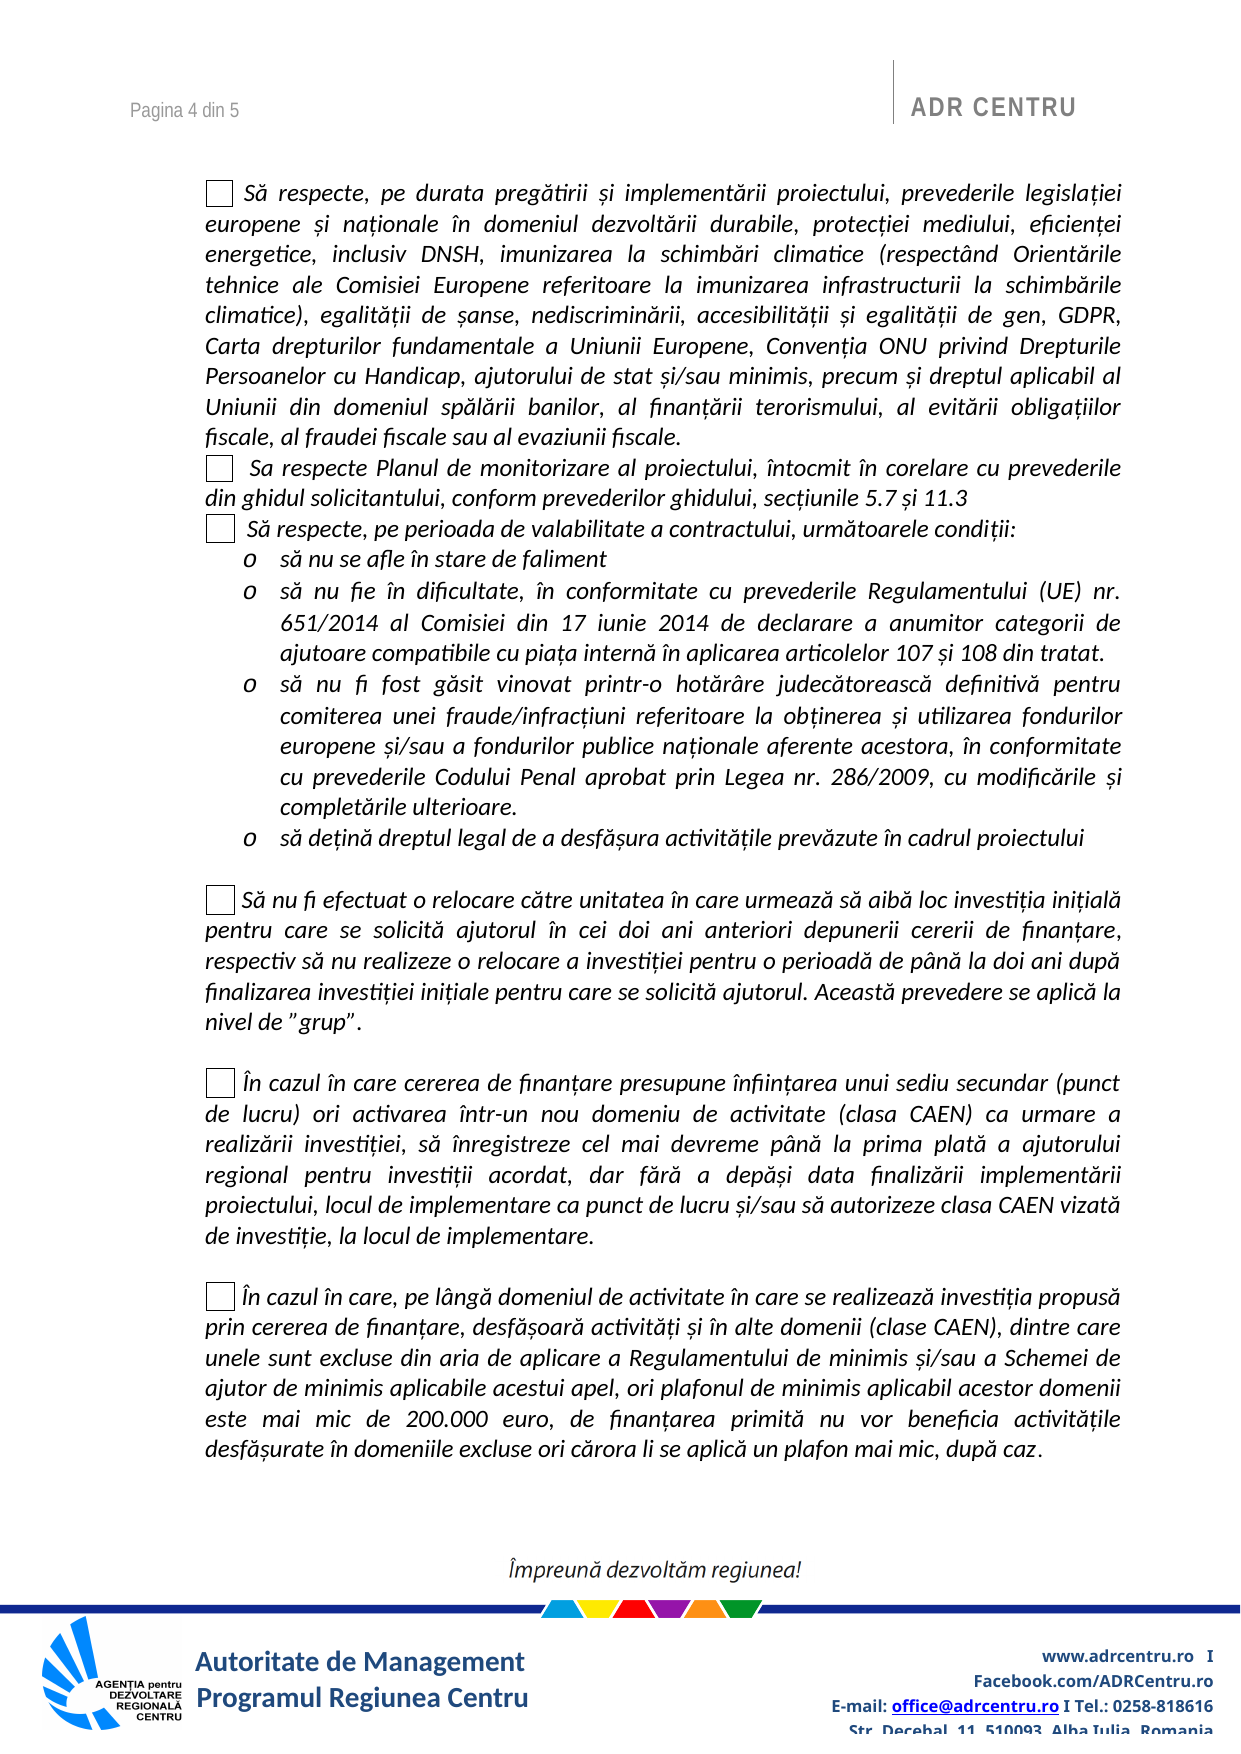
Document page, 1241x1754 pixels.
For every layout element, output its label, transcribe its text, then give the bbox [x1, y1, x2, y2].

text Să respecte, pe durata pregătirii şi implementării proiectului, prevederile legislaţiei europene şi naţionale în domeniul dezvoltării durabile, protecției mediului, eficienței energetice, inclusiv DNSH, imunizarea la schimbări climatice (respectând Orientările tehnice ale Comisiei Europene referitoare la imunizarea infrastructurii la schimbările climatice), egalităţii de şanse, nediscriminării, accesibilității și egalităţii de gen, GDPR, Carta drepturilor fundamentale a Uniunii Europene, Convenția ONU privind Drepturile Persoanelor cu Handicap, ajutorului de stat și/sau minimis, precum și dreptul aplicabil al Uniunii din domeniul spălării banilor, al finanțării terorismului, al evitării obligațiilor fiscale, al fraudei fiscale sau al evaziunii fiscale. [205, 177, 1125, 452]
list să nu fie în dificultate, în conformitate cu prevederile Regulamentului (UE) nr. 651/2014 al Comisiei din 17 iunie 2014 de declarare a anumitor categorii de ajutoare compatibile cu piața internă în aplicarea articolelor 107 și 108 din tratat. [242, 575, 1125, 668]
text Sa respecte Planul de monitorizare al proiectului, întocmit în corelare cu prevederile din ghidul solicitantului, conform prevederilor ghidului, secțiunile 5.7 și 11.3 [205, 452, 1125, 513]
picture [495, 1556, 814, 1583]
text Să nu fi efectuat o relocare către unitatea în care urmează să aibă loc investiția inițială pentru care se solicită ajutorul în cei doi ani anteriori depunerii cererii de finanțare, respectiv să nu realizeze o relocare a investiției pentru o perioadă de până la doi ani după finalizarea investiției inițiale pentru care se solicită ajutorul. Această prevedere se aplică la nivel de ”grup”. [205, 884, 1125, 1037]
list să dețină dreptul legal de a desfășura activitățile prevăzute în cadrul proiectului [242, 822, 1125, 854]
text În cazul în care cererea de finanțare presupune înființarea unui sediu secundar (punct de lucru) ori activarea într-un nou domeniu de activitate (clasa CAEN) ca urmare a realizării investiției, să înregistreze cel mai devreme până la prima plată a ajutorului regional pentru investiții acordat, dar fără a depăși data finalizării implementării proiectului, locul de implementare ca punct de lucru și/sau să autorizeze clasa CAEN vizată de investiție, la locul de implementare. [205, 1067, 1125, 1250]
picture [574, 1600, 1241, 1618]
list să nu se afle în stare de faliment [242, 543, 1125, 575]
list să nu fi fost găsit vinovat printr-o hotărâre judecătorească definitivă pentru comiterea unei fraude/infracțiuni referitoare la obţinerea şi utilizarea fondurilor europene şi/sau a fondurilor publice naţionale aferente acestora, în conformitate cu prevederile Codului Penal aprobat prin Legea nr. 286/2009, cu modificările şi completările ulterioare. [242, 668, 1125, 822]
text În cazul în care, pe lângă domeniul de activitate în care se realizează investiția propusă prin cererea de finanțare, desfășoară activități și în alte domenii (clase CAEN), dintre care unele sunt excluse din aria de aplicare a Regulamentului de minimis și/sau a Schemei de ajutor de minimis aplicabile acestui apel, ori plafonul de minimis aplicabil acestor domenii este mai mic de 200.000 euro, de finanțarea primită nu vor beneficia activitățile desfășurate în domeniile excluse ori cărora li se aplică un plafon mai mic, după caz. [205, 1281, 1125, 1464]
list Să respecte, pe perioada de valabilitate a contractului, următoarele condiţii: [205, 513, 1125, 543]
picture [0, 1600, 550, 1730]
